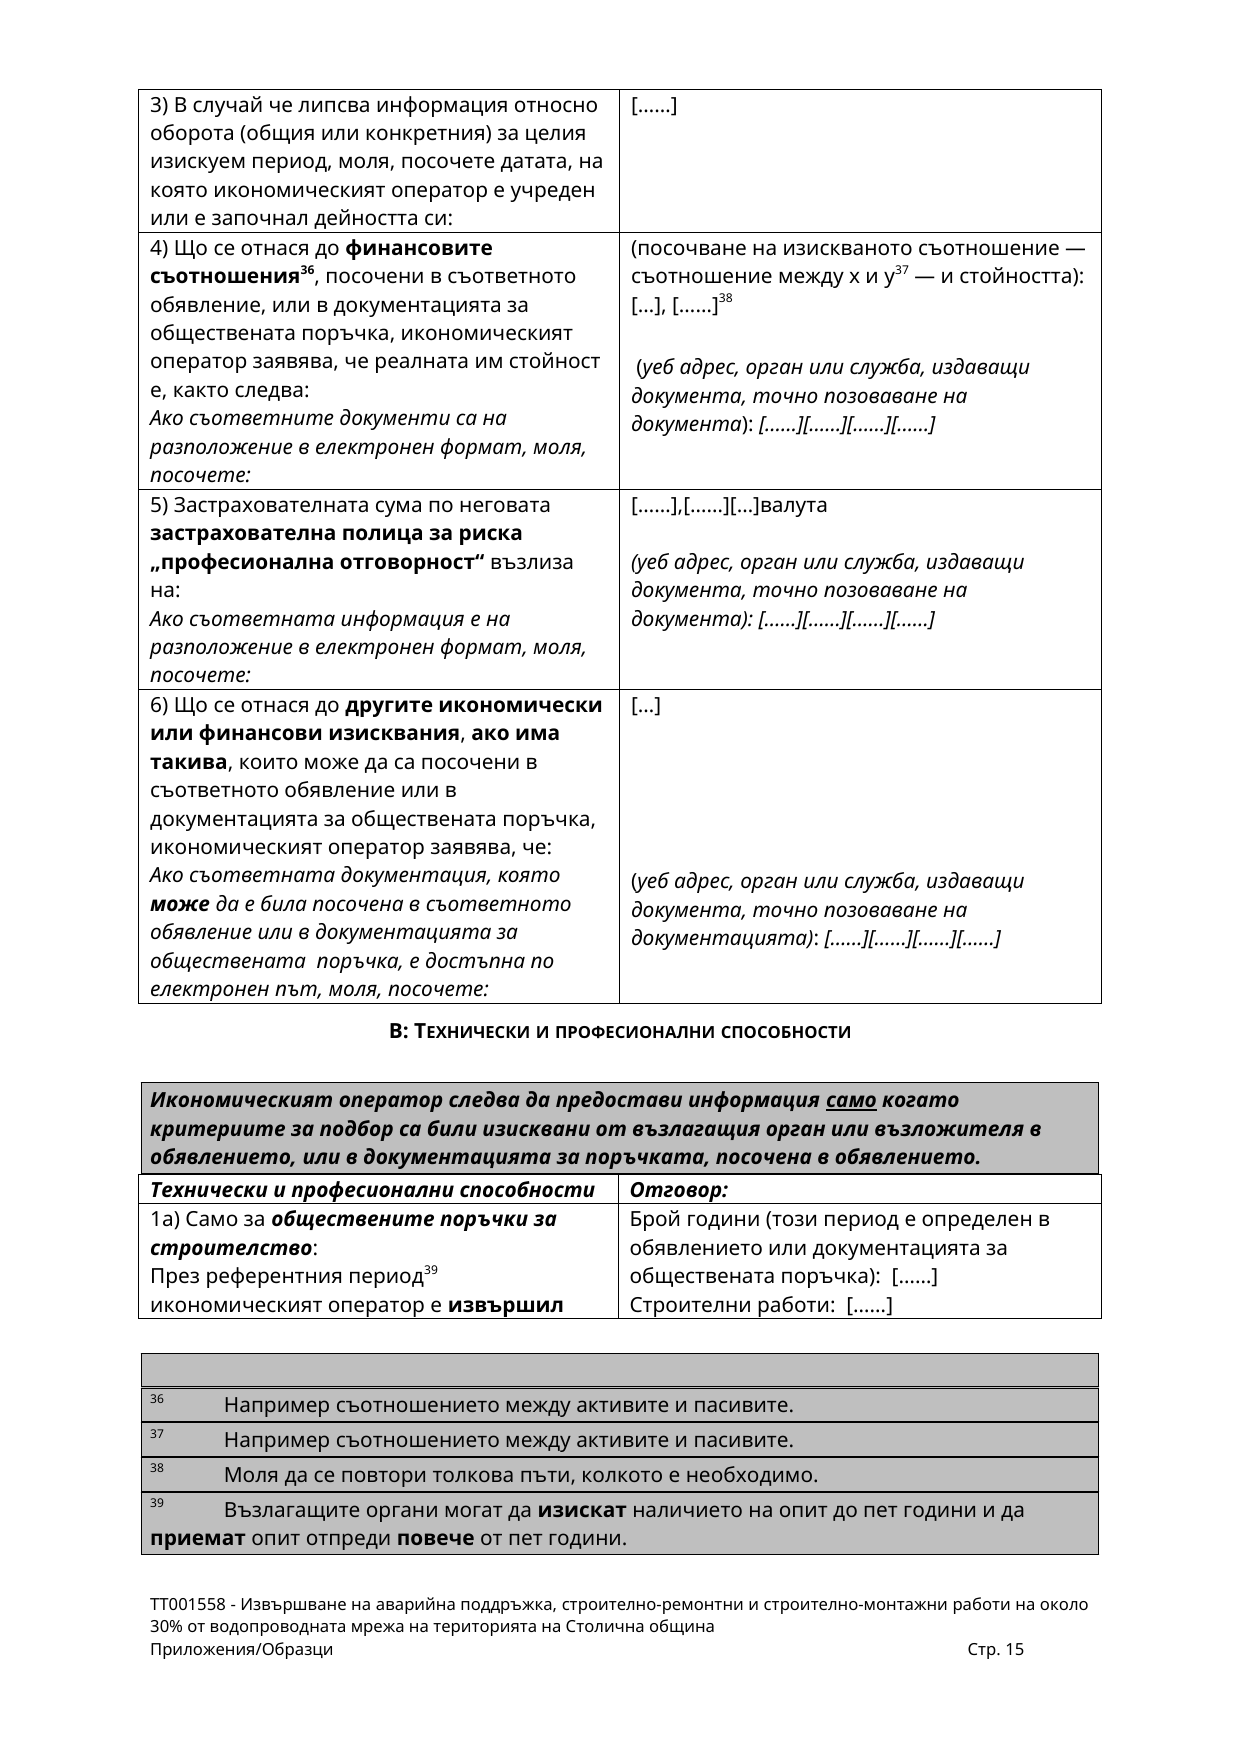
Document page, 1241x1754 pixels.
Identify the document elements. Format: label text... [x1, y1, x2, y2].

table_cell […] (уеб адрес, орган или служба, издаващи документа, точно позоваване на документацията): [……][……][……][……] [620, 690, 1101, 1003]
table_cell 6) Що се отнася до другите икономически или финансови изисквания, ако има такива, които може да са посочени в съответното обявление или в документацията за обществената поръчка, икономическият оператор заявява, че: Ако съответната документация, която може да е била посочена в съответното обявление или в документацията за обществената поръчка, е достъпна по електронен път, моля, посочете: [139, 690, 619, 1003]
table_cell (посочване на изискваното съотношение — съотношение между х и у — и стойността): […], [……] (уеб адрес, орган или служба, издаващи документа, точно позоваване на документа): [……][……][……][……] [620, 233, 1101, 489]
text Икономическият оператор следва да предостави информация само когато критериите за подбор са били изисквани от възлагащия орган или възложителя в обявлението, или в документацията за поръчката, посочена в обявлението. [142, 1083, 1098, 1173]
table_cell 5) Застрахователната сума по неговата застрахователна полица за риска „професионална отговорност“ възлиза на: Ако съответната информация е на разположение в електронен формат, моля, посочете: [139, 490, 619, 689]
table_cell [……],[……][…]валута (уеб адрес, орган или служба, издаващи документа, точно позоваване на документа): [……][……][……][……] [620, 490, 1101, 689]
table_header Технически и професионални способности [139, 1175, 618, 1203]
table_cell [……] [620, 90, 1101, 232]
table_cell 4) Що се отнася до финансовите съотношения, посочени в съответното обявление, или в документацията за обществената поръчка, икономическият оператор заявява, че реалната им стойност е, както следва: Ако съответните документи са на разположение в електронен формат, моля, посочете: [139, 233, 619, 489]
title В: Технически и професионални способности [150, 1016, 1090, 1045]
table_header Отговор: [619, 1175, 1101, 1203]
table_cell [139, 1204, 618, 1318]
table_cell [619, 1204, 1101, 1318]
table_cell 3) В случай че липсва информация относно оборота (общия или конкретния) за целия изискуем период, моля, посочете датата, на която икономическият оператор е учреден или е започнал дейността си: [139, 90, 619, 232]
